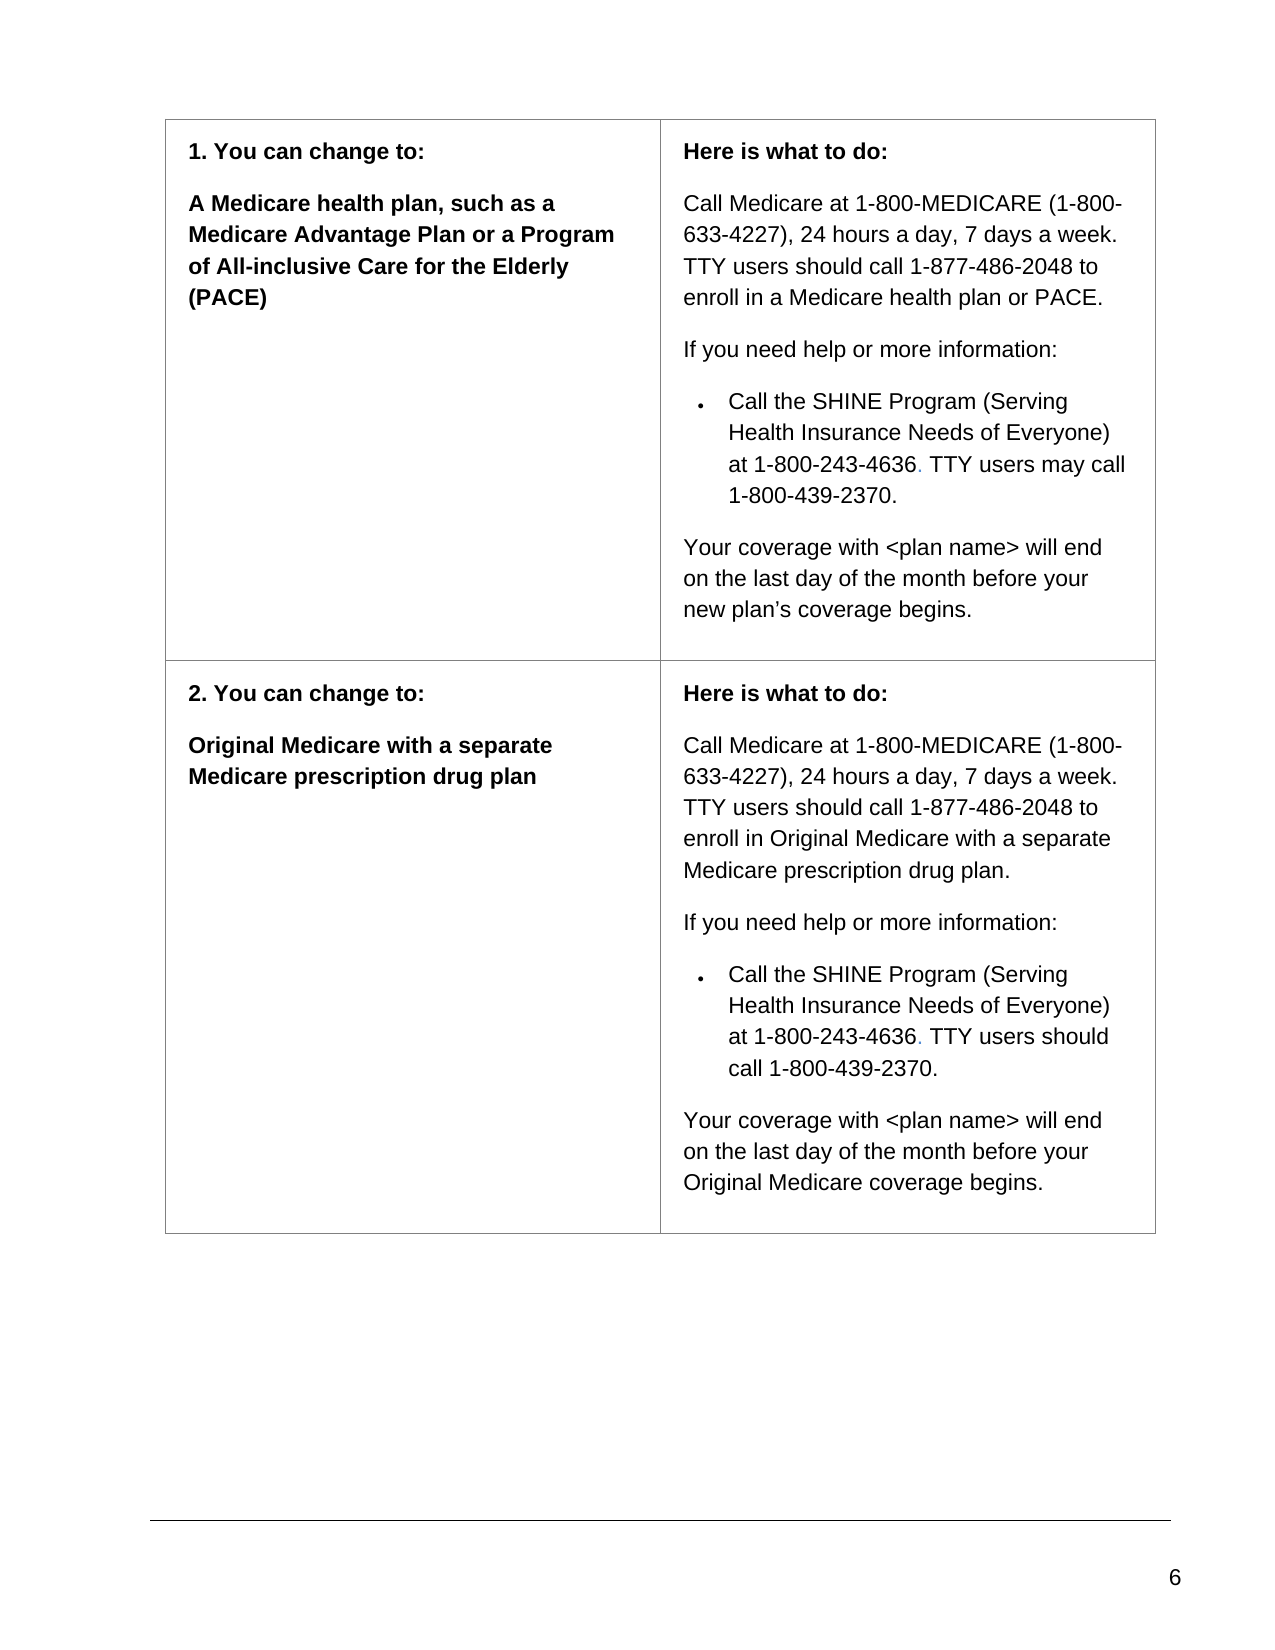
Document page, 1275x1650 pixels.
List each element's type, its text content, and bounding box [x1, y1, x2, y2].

table_cell Here is what to do: Call Medicare at 1-800-MEDICARE (1-800-633-4227), 24 hours a day, 7 days a week. TTY users should call 1-877-486-2048 to enroll in Original Medicare with a separate Medicare prescription drug plan. If you need help or more information: Call the SHINE Program (Serving Health Insurance Needs of Everyone) at 1-800-243-4636. TTY users should call 1-800-439-2370. Your coverage with <plan name> will end on the last day of the month before your Original Medicare coverage begins. [661, 661, 1155, 1233]
table_cell 2. You can change to: Original Medicare with a separate Medicare prescription drug plan [166, 661, 660, 1233]
table_header 1. You can change to: A Medicare health plan, such as a Medicare Advantage Plan or a Program of All-inclusive Care for the Elderly (PACE) [166, 120, 660, 660]
table_header Here is what to do: Call Medicare at 1-800-MEDICARE (1-800-633-4227), 24 hours a day, 7 days a week. TTY users should call 1-877-486-2048 to enroll in a Medicare health plan or PACE. If you need help or more information: Call the SHINE Program (Serving Health Insurance Needs of Everyone) at 1-800-243-4636. TTY users may call 1-800-439-2370. Your coverage with <plan name> will end on the last day of the month before your new plan’s coverage begins. [661, 120, 1155, 660]
